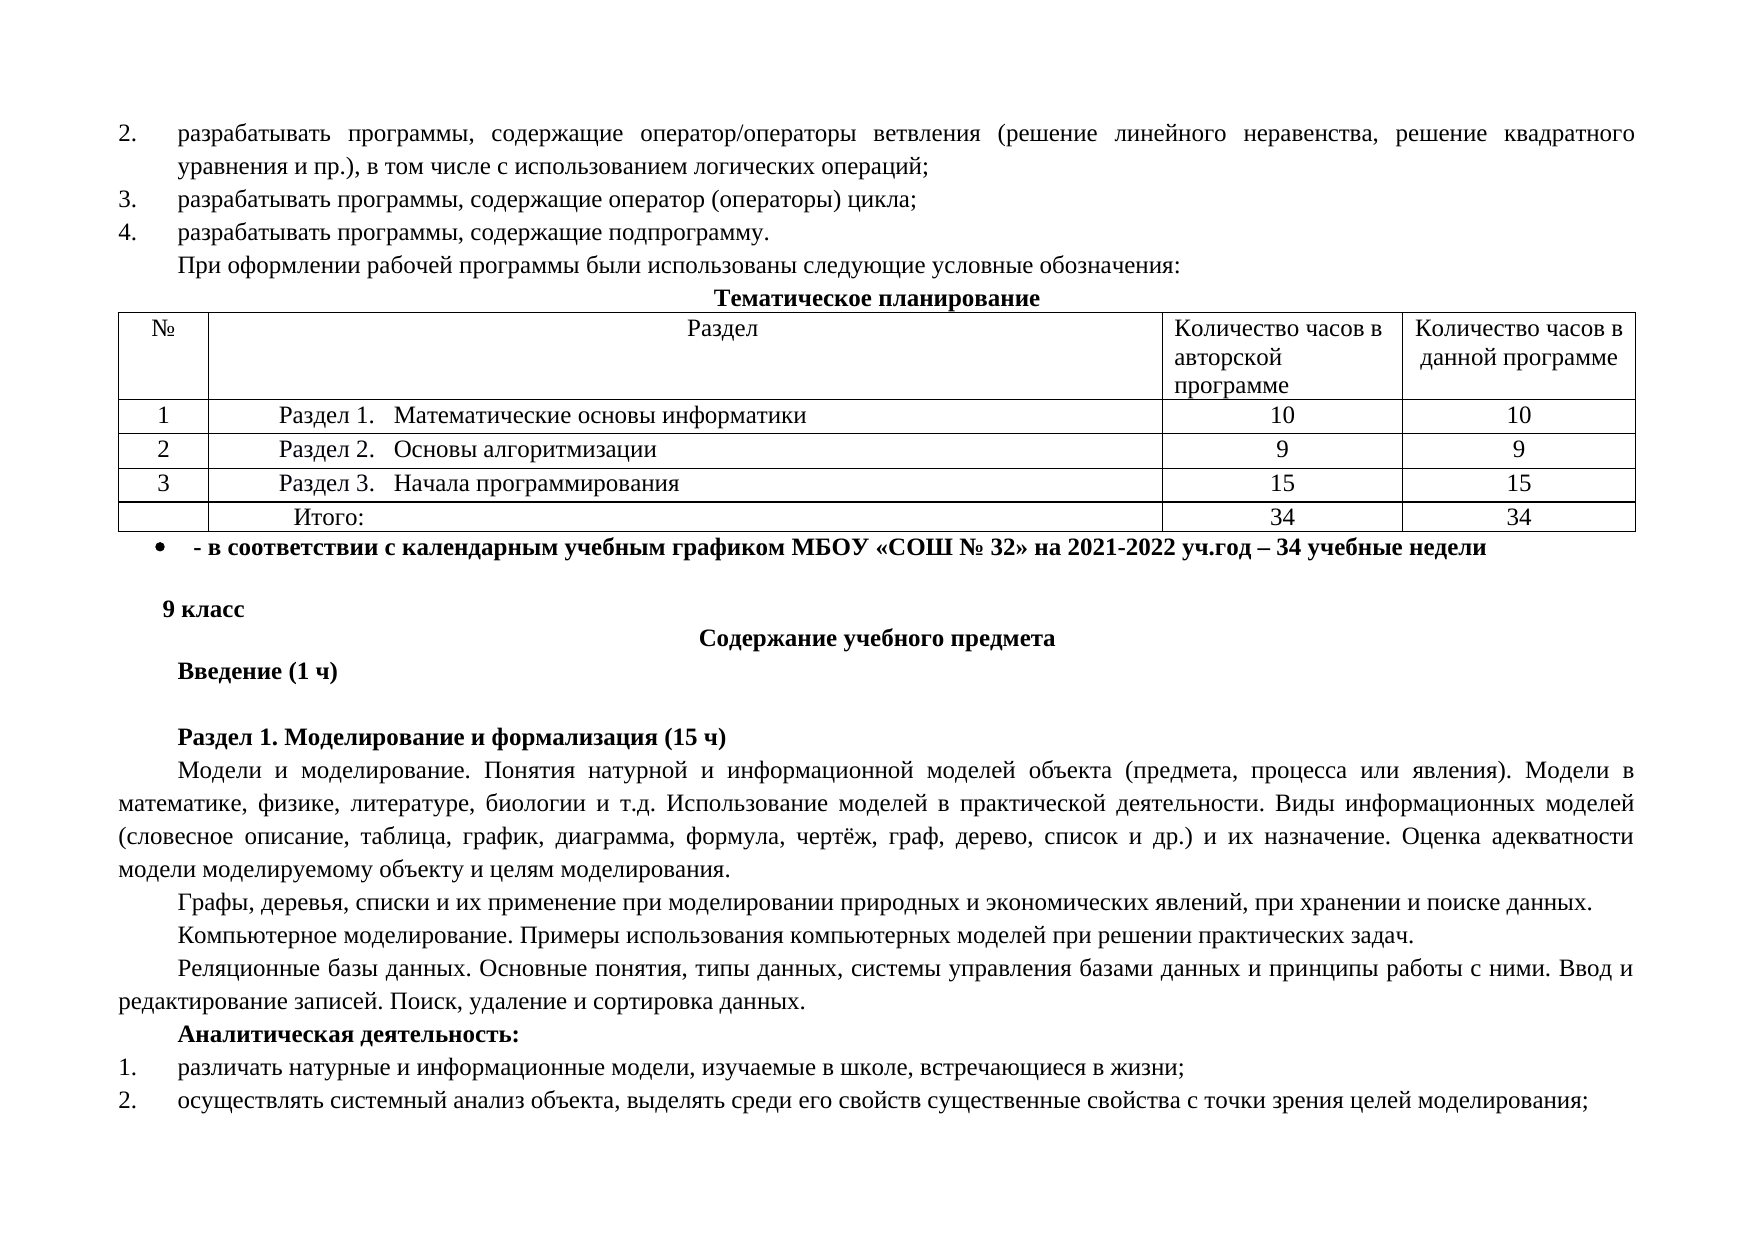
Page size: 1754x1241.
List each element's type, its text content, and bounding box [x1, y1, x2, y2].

text Модели и моделирование. Понятия натурной и информационной моделей объекта (предмета, процесса или явления). Модели в математике, физике, литературе, биологии и т.д. Использование моделей в практической деятельности. Виды информационных моделей (словесное описание, таблица, график, диаграмма, формула, чертёж, граф, дерево, список и др.) и их назначение. Оценка адекватности модели моделируемому объекту и целям моделирования. [118, 755, 1636, 883]
table_cell 3 [119, 469, 208, 501]
table_cell 9 [1403, 434, 1635, 467]
text Содержание учебного предмета [118, 623, 1636, 652]
table_header № [119, 313, 208, 399]
table_cell 34 [1403, 503, 1635, 531]
table_header Раздел [209, 313, 1162, 399]
table_cell 15 [1403, 469, 1635, 501]
table_cell 34 [1163, 503, 1402, 531]
text Графы, деревья, списки и их применение при моделировании природных и экономических явлений, при хранении и поиске данных. [118, 887, 1636, 916]
table_cell 10 [1163, 400, 1402, 433]
table_cell [119, 503, 208, 531]
list разрабатывать программы, содержащие подпрограмму. [118, 217, 1636, 246]
table_header Количество часов в данной программе [1403, 313, 1635, 399]
table_cell Раздел 1. Математические основы информатики [209, 400, 1162, 433]
list разрабатывать программы, содержащие оператор/операторы ветвления (решение линейного неравенства, решение квадратного уравнения и пр.), в том числе с использованием логических операций; [118, 118, 1636, 180]
text Раздел 1. Моделирование и формализация (15 ч) [118, 722, 1636, 751]
list осуществлять системный анализ объекта, выделять среди его свойств существенные свойства с точки зрения целей моделирования; [118, 1085, 1636, 1114]
table_cell Итого: [209, 503, 1162, 531]
table_cell 2 [119, 434, 208, 467]
text Тематическое планирование [118, 283, 1636, 312]
list разрабатывать программы, содержащие оператор (операторы) цикла; [118, 184, 1636, 213]
text 9 класс [118, 594, 1636, 623]
text Реляционные базы данных. Основные понятия, типы данных, системы управления базами данных и принципы работы с ними. Ввод и редактирование записей. Поиск, удаление и сортировка данных. [118, 953, 1636, 1015]
table_cell 10 [1403, 400, 1635, 433]
list - в соответствии с календарным учебным графиком МБОУ «СОШ № 32» на 2021-2022 уч.год – 34 учебные недели [156, 532, 1636, 561]
table_cell 1 [119, 400, 208, 433]
table_header Количество часов в авторской программе [1163, 313, 1402, 399]
text Введение (1 ч) [118, 656, 1636, 684]
table_cell 9 [1163, 434, 1402, 467]
text Аналитическая деятельность: [118, 1019, 1636, 1048]
text При оформлении рабочей программы были использованы следующие условные обозначения: [118, 250, 1636, 279]
table_cell Раздел 3. Начала программирования [209, 469, 1162, 501]
text Компьютерное моделирование. Примеры использования компьютерных моделей при решении практических задач. [118, 920, 1636, 949]
list различать натурные и информационные модели, изучаемые в школе, встречающиеся в жизни; [118, 1052, 1636, 1081]
table_cell 15 [1163, 469, 1402, 501]
table_cell Раздел 2. Основы алгоритмизации [209, 434, 1162, 467]
